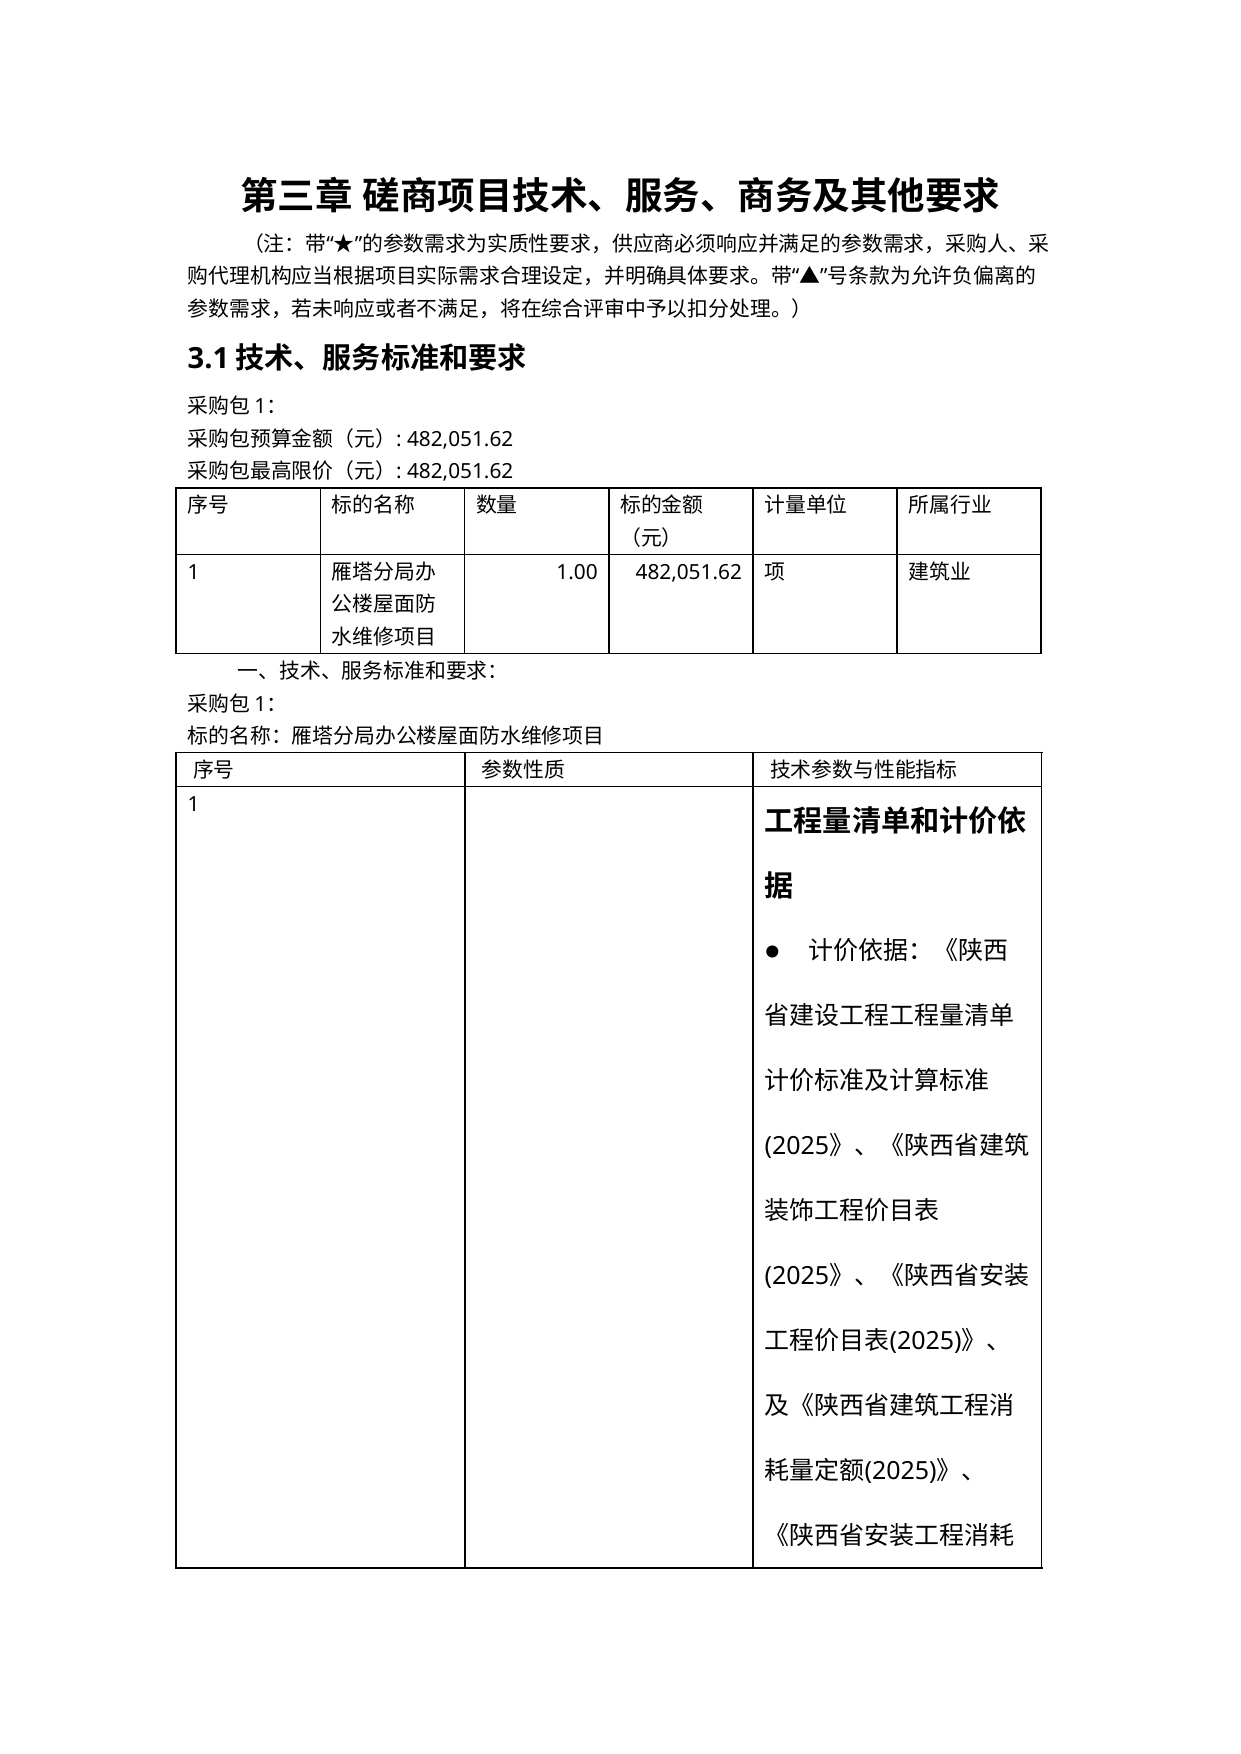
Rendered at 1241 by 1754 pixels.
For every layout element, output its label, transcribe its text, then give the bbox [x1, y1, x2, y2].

table_cell [466, 787, 752, 1567]
text 采购包预算金额（元）: 482,051.62 [187, 422, 1053, 454]
table_header 标的金额 （元） [610, 489, 752, 553]
text 一、技术、服务标准和要求： [187, 654, 1053, 687]
table_header 数量 [465, 489, 608, 553]
text 第三章 磋商项目技术、服务、商务及其他要求 [187, 162, 1053, 227]
table_header 所属行业 [898, 489, 1040, 553]
table_cell 1 [177, 555, 320, 653]
table_header 标的名称 [321, 489, 464, 553]
table_header 序号 [177, 753, 464, 786]
text 采购包最高限价（元）: 482,051.62 [187, 454, 1053, 487]
table_header 参数性质 [466, 753, 752, 786]
table_cell 项 [754, 555, 896, 653]
table_header 序号 [177, 489, 320, 553]
table_cell 1.00 [465, 555, 608, 653]
text 3.1技术、服务标准和要求 [187, 324, 1053, 389]
table_cell 建筑业 [898, 555, 1040, 653]
table_header 技术参数与性能指标 [754, 753, 1041, 786]
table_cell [754, 787, 1041, 1567]
table_header 计量单位 [754, 489, 896, 553]
text 标的名称：雁塔分局办公楼屋面防水维修项目 [187, 719, 1053, 752]
table_cell 482,051.62 [610, 555, 752, 653]
text （注：带“★”的参数需求为实质性要求，供应商必须响应并满足的参数需求，采购人、采购代理机构应当根据项目实际需求合理设定，并明确具体要求。带“▲”号条款为允许负偏离的参数需求，若未响应或者不满足，将在综合评审中予以扣分处理。） [187, 227, 1053, 324]
table_cell 雁塔分局办公楼屋面防水维修项目 [321, 555, 464, 653]
table_cell 1 [177, 787, 464, 1567]
text 采购包1： [187, 687, 1053, 719]
text 采购包1： [187, 389, 1053, 422]
